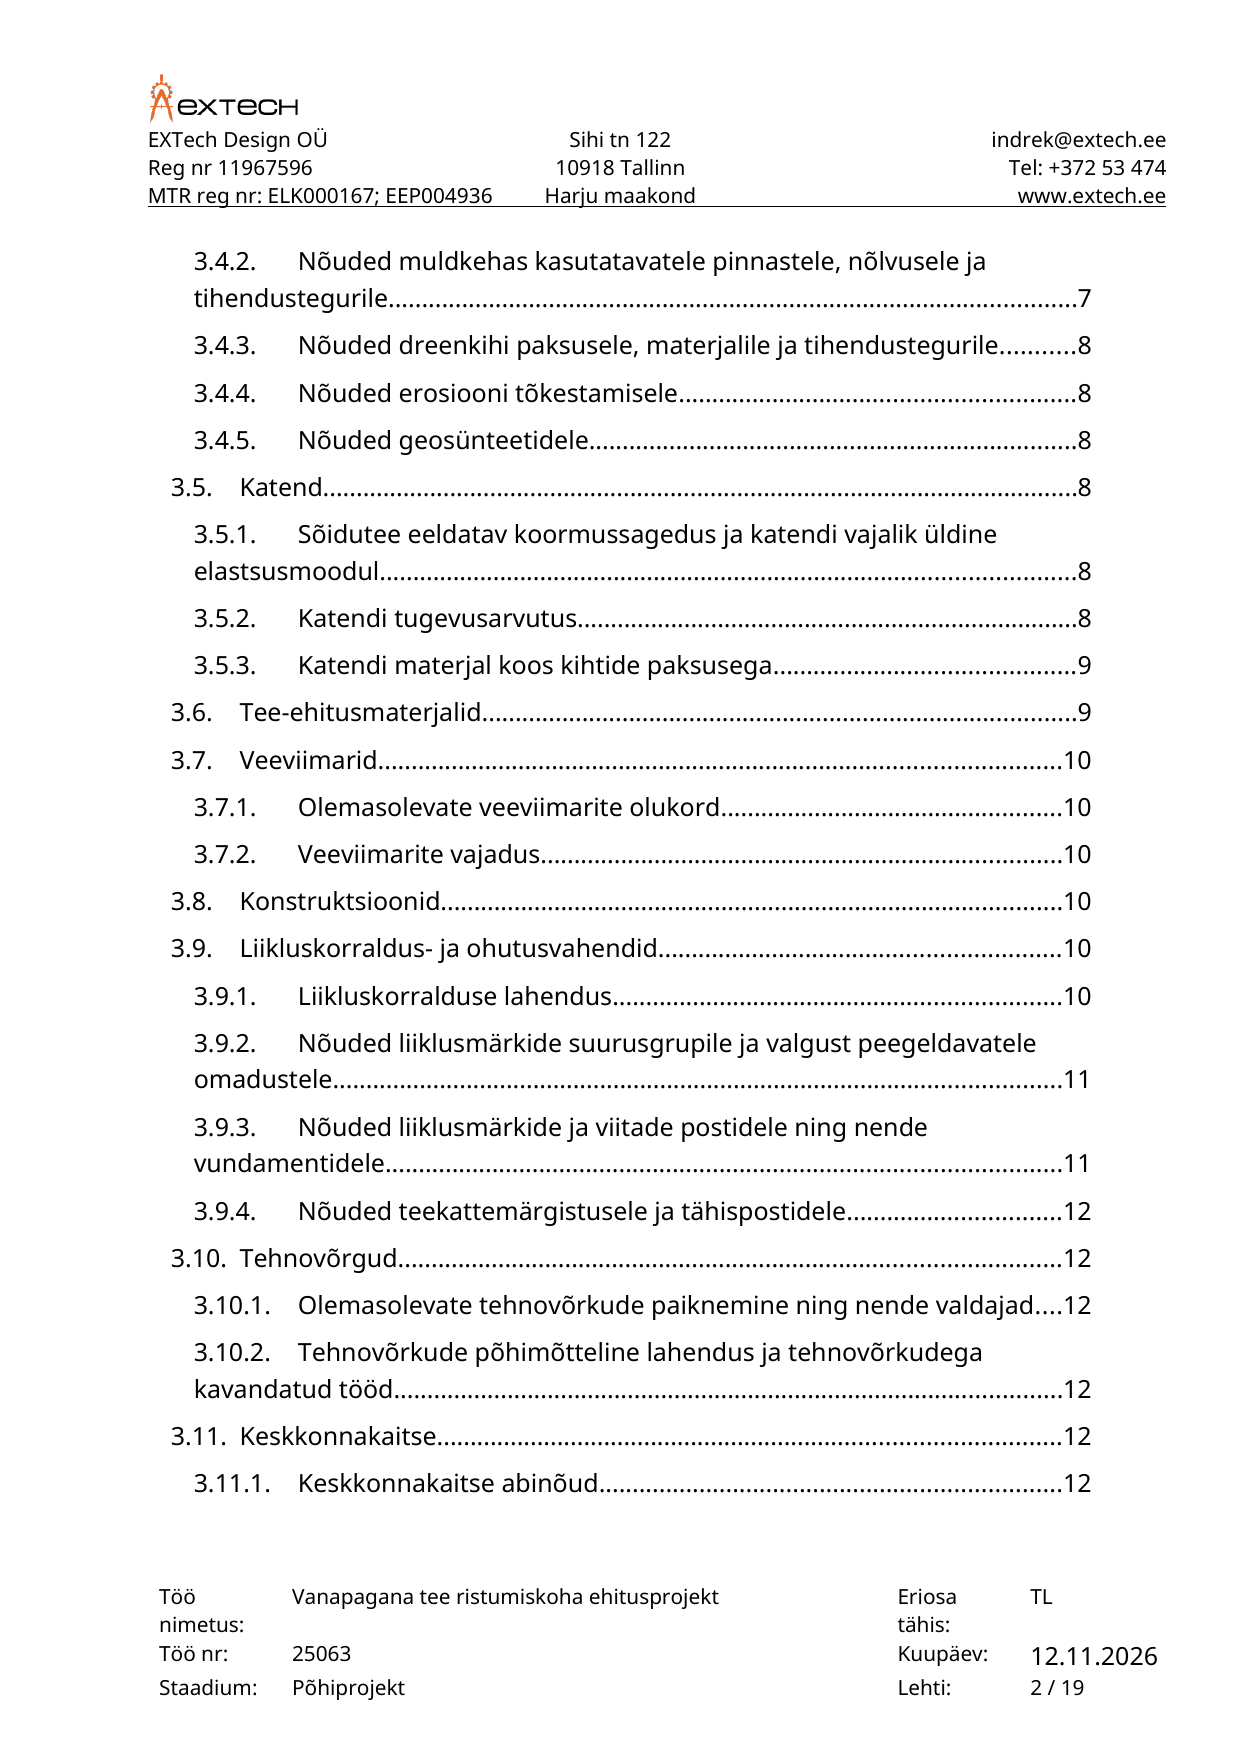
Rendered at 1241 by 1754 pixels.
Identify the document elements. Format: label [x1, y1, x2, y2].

picture [147, 73, 300, 125]
